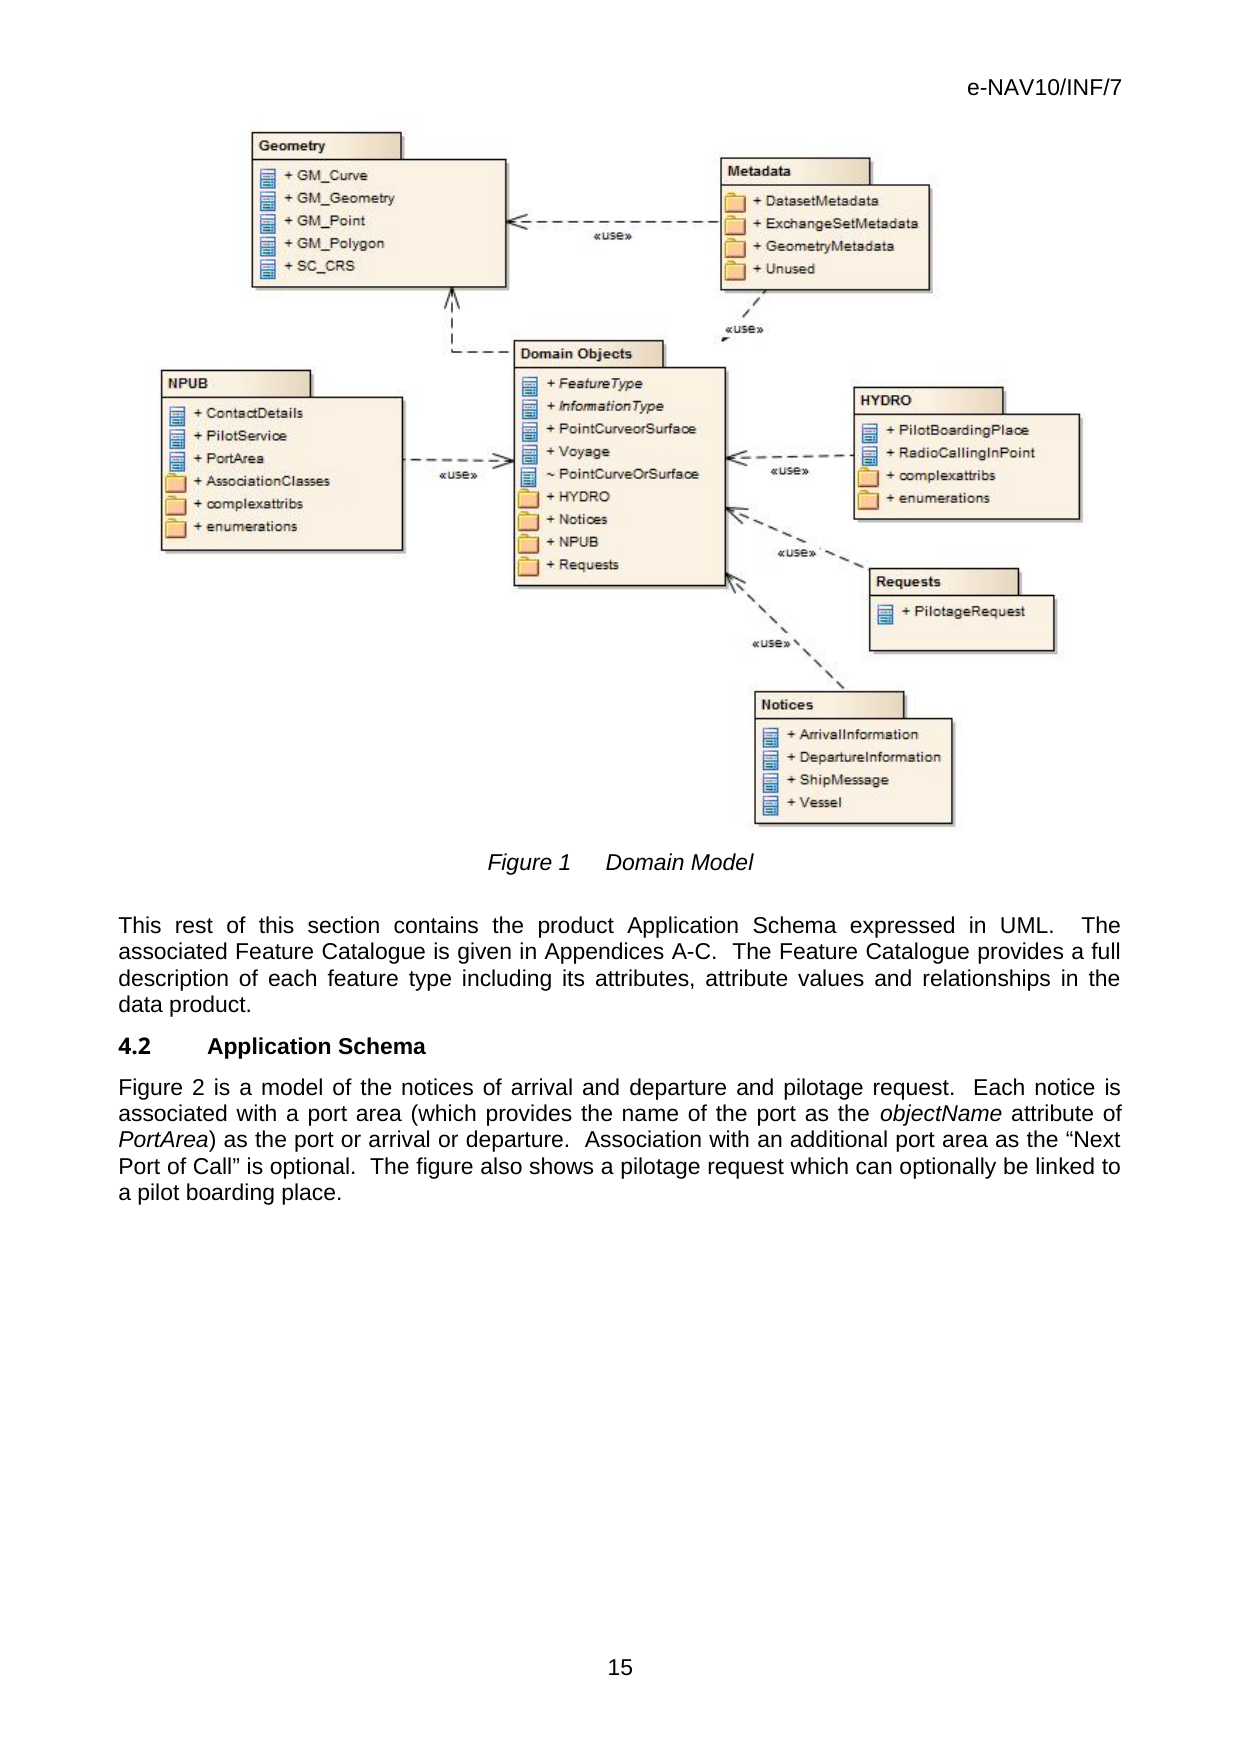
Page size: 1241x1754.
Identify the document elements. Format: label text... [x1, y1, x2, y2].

subtitle Application Schema [118, 1030, 1122, 1061]
text Figure 2 is a model of the notices of arrival and departure and pilotage request. Each notice is associated with a port area (which provides the name of the port as the objectName attribute of PortArea) as the port or arrival or departure. Association with an additional port area as the “Next Port of Call” is optional. The figure also shows a pilotage request which can optionally be linked to a pilot boarding place. [118, 1073, 1122, 1205]
picture [147, 118, 1093, 837]
text This rest of this section contains the product Application Schema expressed in UML. The associated Feature Catalogue is given in Appendices A-C. The Feature Catalogue provides a full description of each feature type including its attributes, attribute values and relationships in the data product. [118, 912, 1122, 1017]
text Domain Model [118, 849, 1122, 875]
